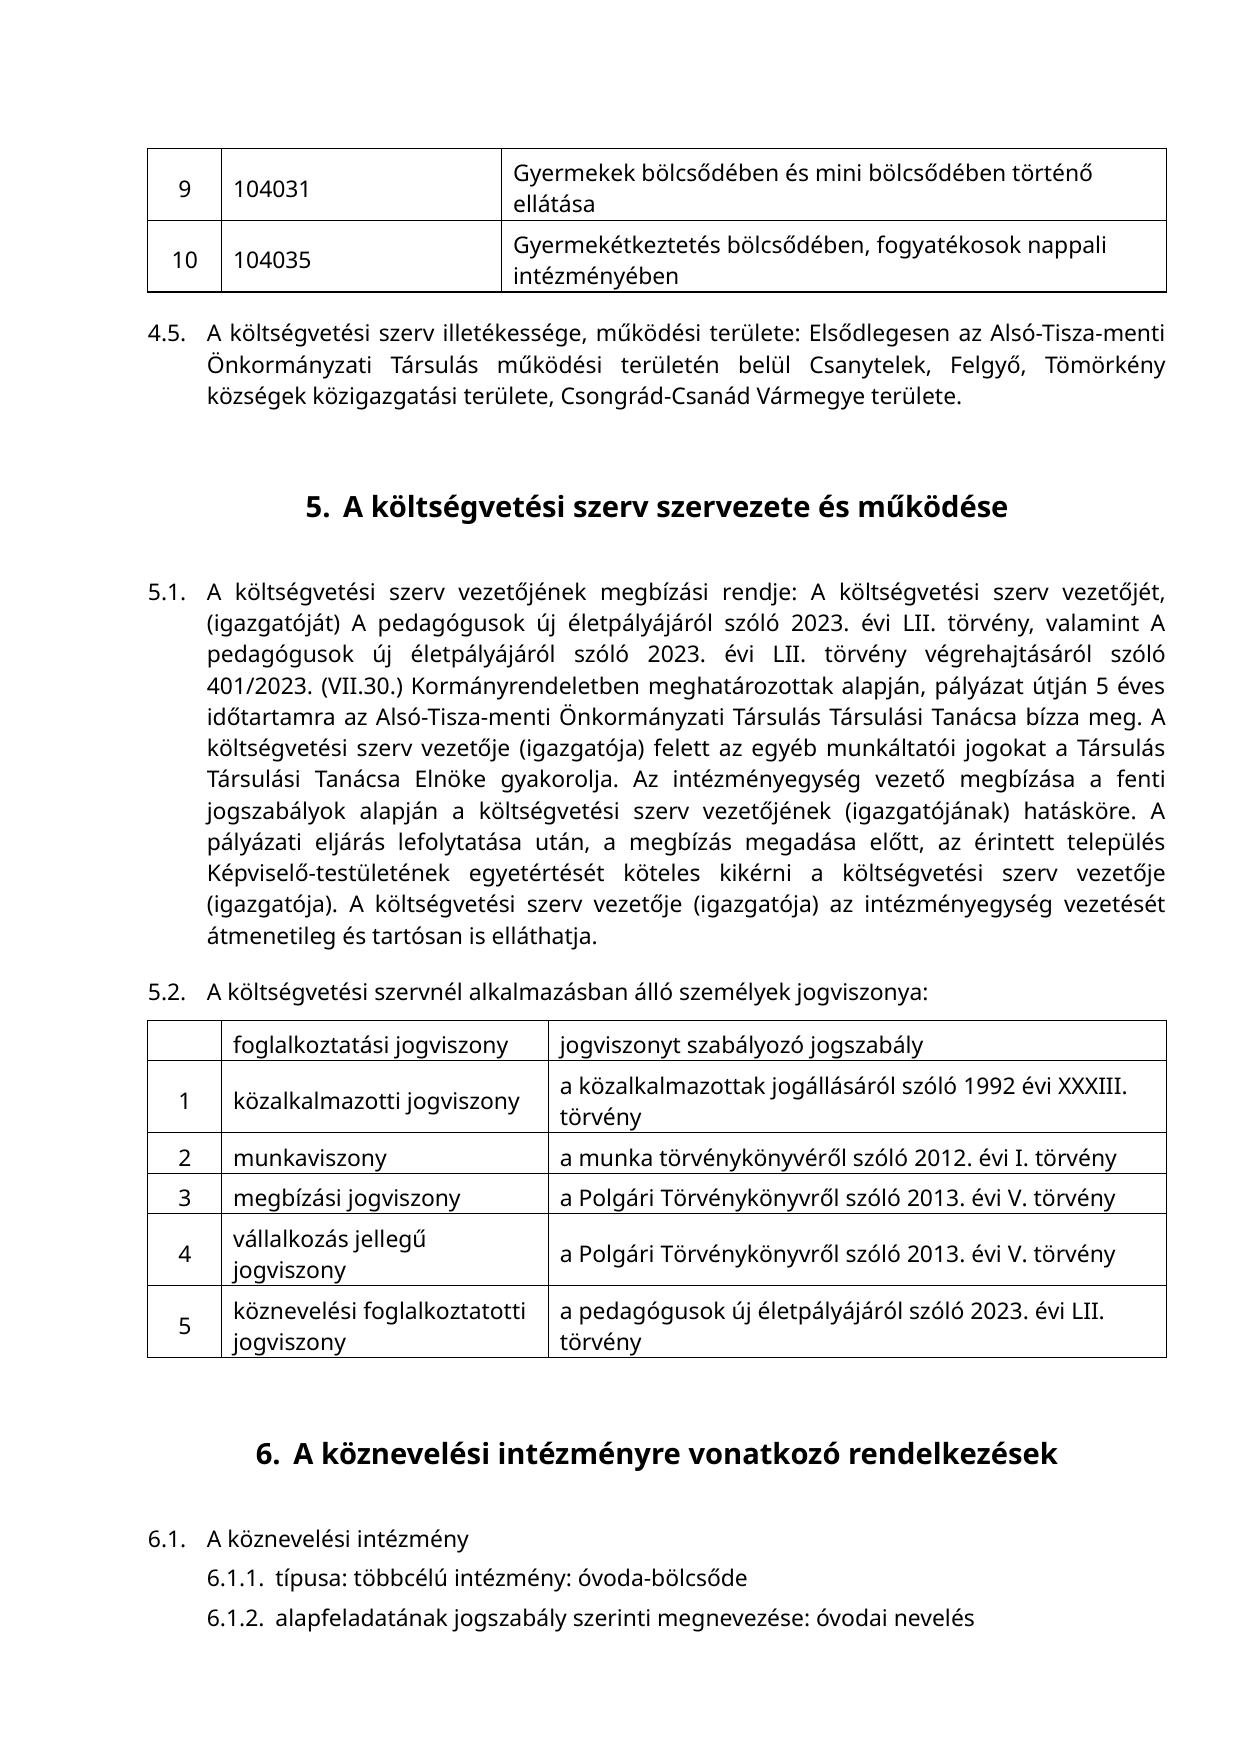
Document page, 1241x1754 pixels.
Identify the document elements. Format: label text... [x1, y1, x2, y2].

list A költségvetési szerv vezetőjének megbízási rendje: A költségvetési szerv vezetőjét, (igazgatóját) A pedagógusok új életpályájáról szóló 2023. évi LII. törvény, valamint A pedagógusok új életpályájáról szóló 2023. évi LII. törvény végrehajtásáról szóló 401/2023. (VII.30.) Kormányrendeletben meghatározottak alapján, pályázat útján 5 éves időtartamra az Alsó-Tisza-menti Önkormányzati Társulás Társulási Tanácsa bízza meg. A költségvetési szerv vezetője (igazgatója) felett az egyéb munkáltatói jogokat a Társulás Társulási Tanácsa Elnöke gyakorolja. Az intézményegység vezető megbízása a fenti jogszabályok alapján a költségvetési szerv vezetőjének (igazgatójának) hatásköre. A pályázati eljárás lefolytatása után, a megbízás megadása előtt, az érintett település Képviselő-testületének egyetértését köteles kikérni a költségvetési szerv vezetője (igazgatója). A költségvetési szerv vezetője (igazgatója) az intézményegység vezetését átmenetileg és tartósan is elláthatja. [148, 576, 1167, 951]
list alapfeladatának jogszabály szerinti megnevezése: óvodai nevelés [207, 1602, 1167, 1633]
table_cell 5 [148, 1286, 221, 1357]
table_cell megbízási jogviszony [222, 1174, 548, 1213]
table_header [148, 1021, 221, 1060]
list A költségvetési szerv szervezete és működése [148, 486, 1167, 526]
list A köznevelési intézmény [148, 1523, 1167, 1554]
table_cell a pedagógusok új életpályájáról szóló 2023. évi LII. törvény [549, 1286, 1166, 1357]
table_cell 9 [148, 149, 221, 219]
table_cell a munka törvénykönyvéről szóló 2012. évi I. törvény [549, 1133, 1166, 1173]
table_cell közalkalmazotti jogviszony [222, 1061, 548, 1132]
list A költségvetési szerv illetékessége, működési területe: Elsődlegesen az Alsó-Tisza-menti Önkormányzati Társulás működési területén belül Csanytelek, Felgyő, Tömörkény községek közigazgatási területe, Csongrád-Csanád Vármegye területe. [148, 317, 1167, 411]
table_header jogviszonyt szabályozó jogszabály [549, 1021, 1166, 1060]
table_cell 2 [148, 1133, 221, 1173]
table_cell köznevelési foglalkoztatotti jogviszony [222, 1286, 548, 1357]
table_cell 1 [148, 1061, 221, 1132]
table_cell a Polgári Törvénykönyvről szóló 2013. évi V. törvény [549, 1214, 1166, 1285]
table_cell a Polgári Törvénykönyvről szóló 2013. évi V. törvény [549, 1174, 1166, 1213]
table_cell munkaviszony [222, 1133, 548, 1173]
table_cell 4 [148, 1214, 221, 1285]
table_cell 10 [148, 221, 221, 291]
table_header foglalkoztatási jogviszony [222, 1021, 548, 1060]
table_cell 3 [148, 1174, 221, 1213]
table_cell vállalkozás jellegű jogviszony [222, 1214, 548, 1285]
table_cell 104035 [222, 221, 501, 291]
list A köznevelési intézményre vonatkozó rendelkezések [148, 1433, 1167, 1473]
table_cell Gyermekétkeztetés bölcsődében, fogyatékosok nappali intézményében [502, 221, 1166, 291]
list típusa: többcélú intézmény: óvoda-bölcsőde [207, 1562, 1167, 1594]
table_cell Gyermekek bölcsődében és mini bölcsődében történő ellátása [502, 149, 1166, 219]
table_cell a közalkalmazottak jogállásáról szóló 1992 évi XXXIII. törvény [549, 1061, 1166, 1132]
table_cell 104031 [222, 149, 501, 219]
list A költségvetési szervnél alkalmazásban álló személyek jogviszonya: [148, 976, 1167, 1007]
